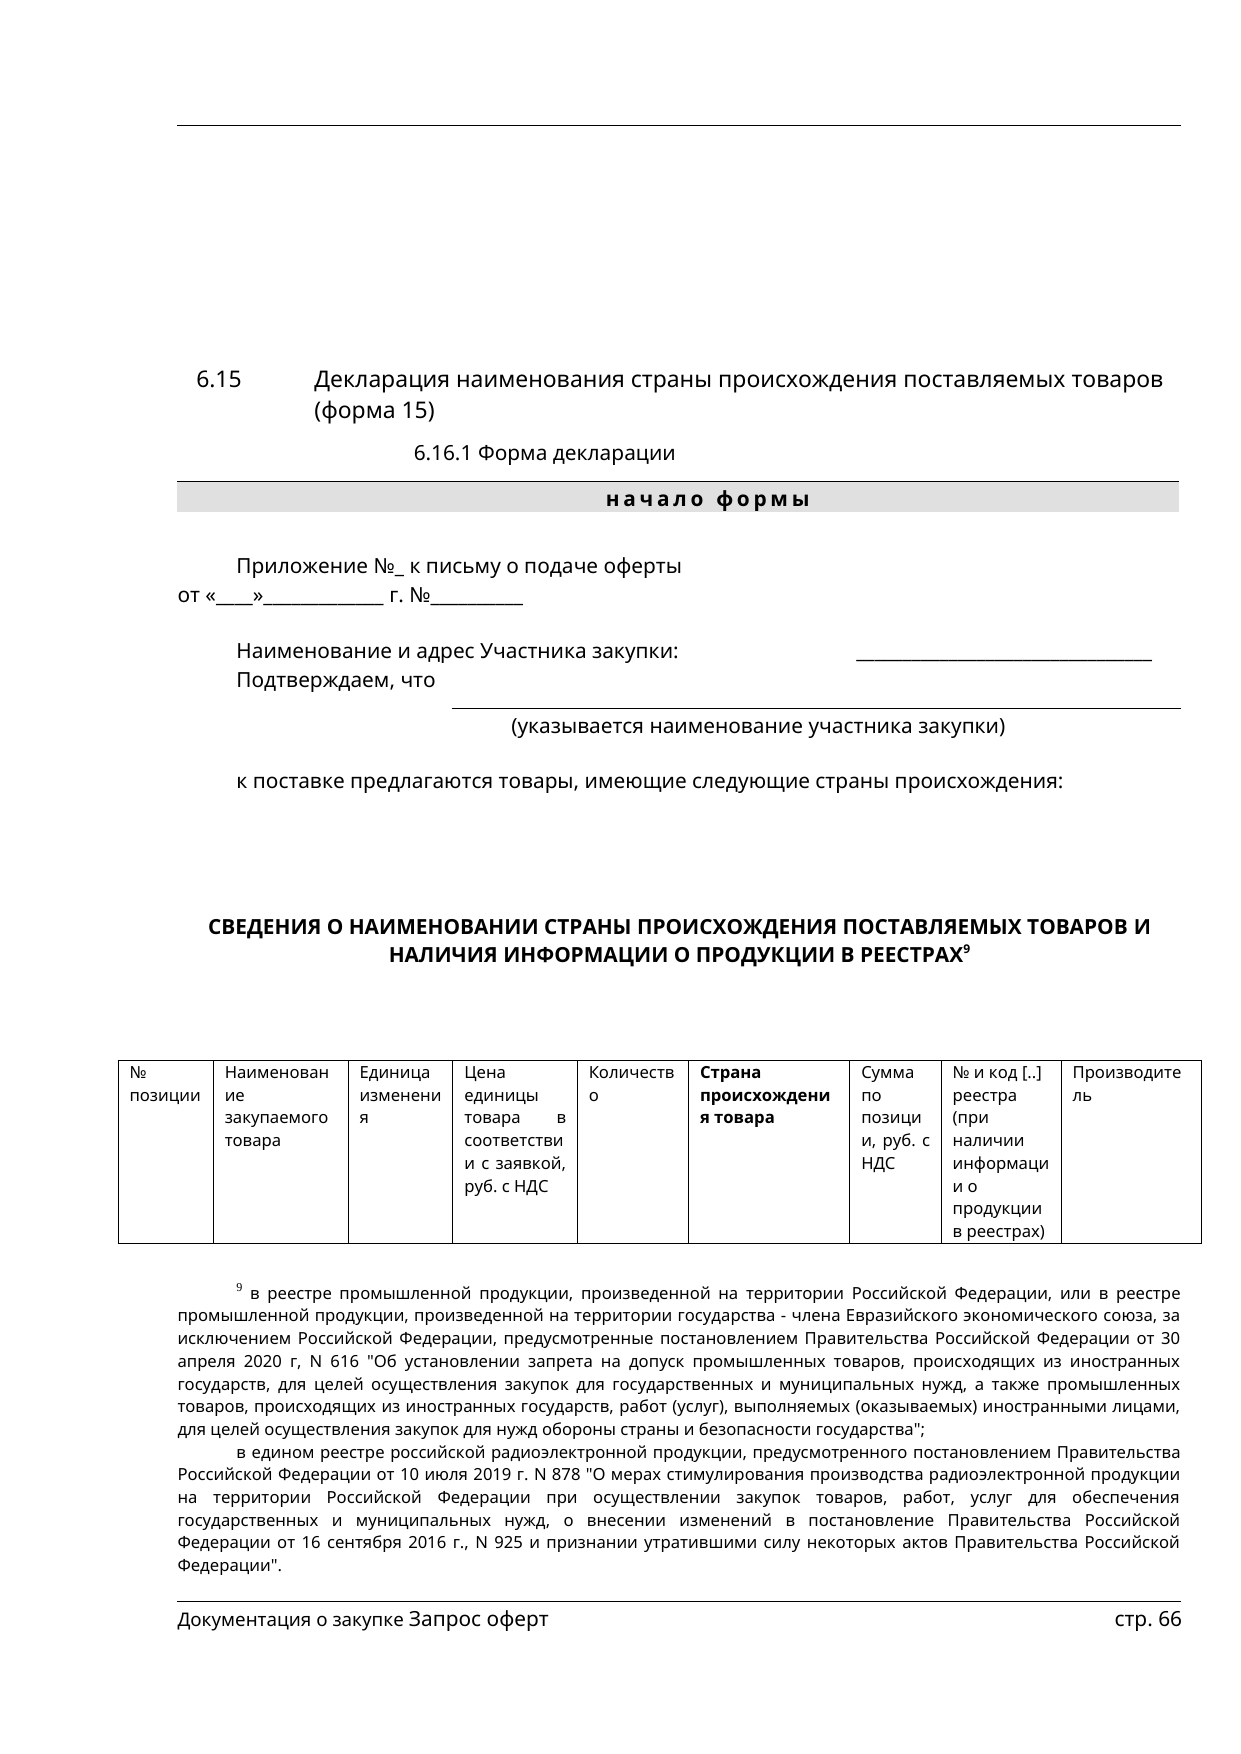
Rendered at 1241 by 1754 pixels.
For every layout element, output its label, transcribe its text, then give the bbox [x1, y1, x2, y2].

text (указывается наименование участника закупки) [452, 709, 1181, 739]
table_header Количество [578, 1061, 688, 1242]
text Сведения о наименовании страны происхождения поставляемых товаров и наличия информации о продукции в реестрах [177, 912, 1181, 969]
table_header Производитель [1062, 1061, 1201, 1242]
table_header Единица изменения [349, 1061, 452, 1242]
text Приложение №_ к письму о подаче оферты от «____»_____________ г. №__________ [177, 551, 1181, 608]
text к поставке предлагаются товары, имеющие следующие страны происхождения: [177, 766, 1181, 794]
table_header Цена единицы товара в соответствии с заявкой, руб. с НДС [453, 1061, 577, 1242]
table_header № позиции [119, 1061, 213, 1242]
table_header Страна происхождения товара [689, 1061, 849, 1242]
subtitle Декларация наименования страны происхождения поставляемых товаров (форма 15) [196, 363, 1181, 425]
table_header № и код [..] реестра (при наличии информации о продукции в реестрах) [942, 1061, 1061, 1242]
table_header Сумма по позиции, руб. с НДС [850, 1061, 941, 1242]
text начало формы [177, 482, 1179, 512]
text Наименование и адрес Участника закупки: ________________________________ [177, 637, 1181, 665]
table_header Наименование закупаемого товара [214, 1061, 348, 1242]
text Подтверждаем, что [177, 665, 1181, 693]
text 6.16.1 Форма декларации [413, 438, 1181, 466]
